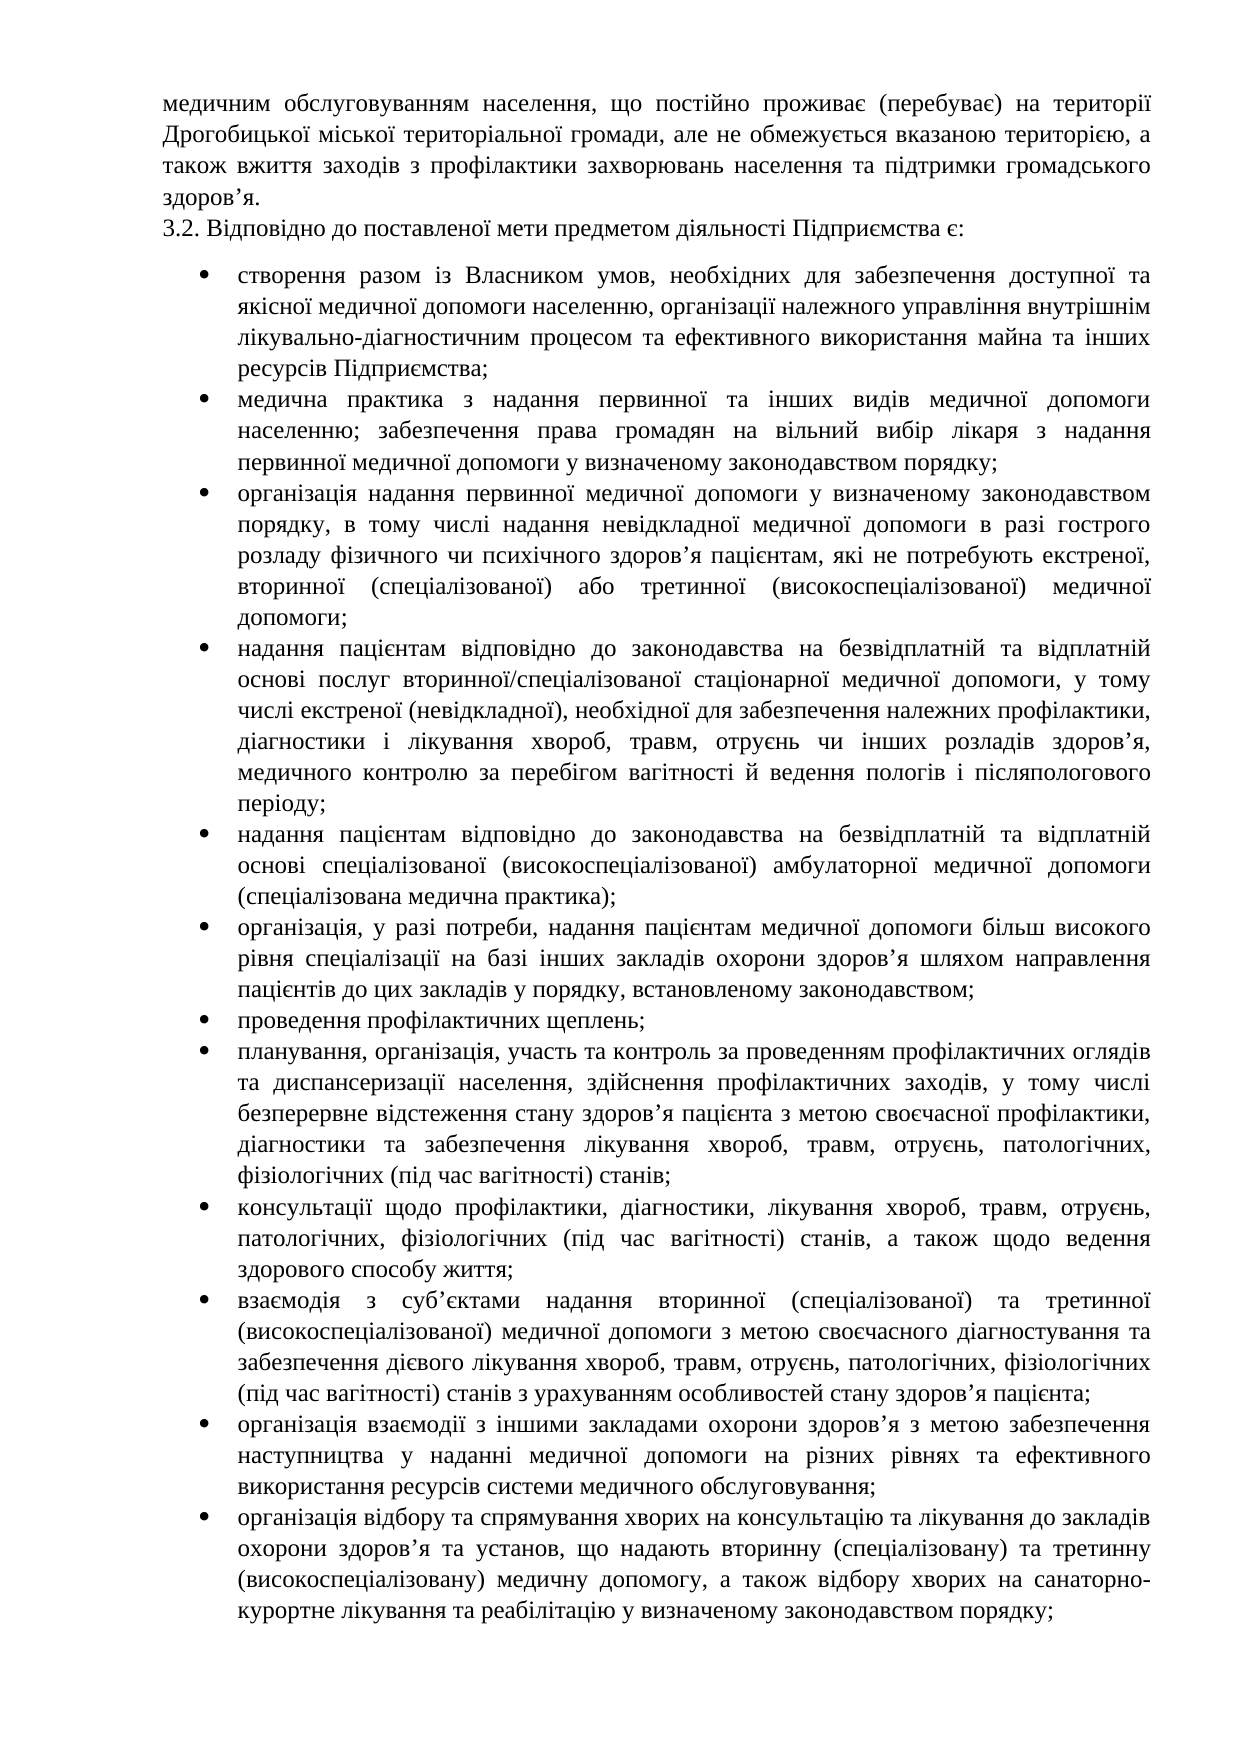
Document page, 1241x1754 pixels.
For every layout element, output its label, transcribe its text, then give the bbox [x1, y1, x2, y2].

list організація взаємодії з іншими закладами охорони здоров’я з метою забезпечення наступництва у наданні медичної допомоги на різних рівнях та ефективного використання ресурсів системи медичного обслуговування; [200, 1409, 1152, 1500]
list надання пацієнтам відповідно до законодавства на безвідплатній та відплатній основі послуг вторинної/спеціалізованої стаціонарної медичної допомоги, у тому числі екстреної (невідкладної), необхідної для забезпечення належних профілактики, діагностики і лікування хвороб, травм, отруєнь чи інших розладів здоров’я, медичного контролю за перебігом вагітності й ведення пологів і післяпологового періоду; [200, 633, 1152, 817]
list планування, організація, участь та контроль за проведенням профілактичних оглядів та диспансеризації населення, здійснення профілактичних заходів, у тому числі безперервне відстеження стану здоров’я пацієнта з метою своєчасної профілактики, діагностики та забезпечення лікування хвороб, травм, отруєнь, патологічних, фізіологічних (під час вагітності) станів; [200, 1036, 1152, 1189]
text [162, 88, 1152, 210]
list створення разом із Власником умов, необхідних для забезпечення доступної та якісної медичної допомоги населенню, організації належного управління внутрішнім лікувально-діагностичним процесом та ефективного використання майна та інших ресурсів Підприємства; [200, 260, 1152, 382]
list організація надання первинної медичної допомоги у визначеному законодавством порядку, в тому числі надання невідкладної медичної допомоги в разі гострого розладу фізичного чи психічного здоров’я пацієнтам, які не потребують екстреної, вторинної (спеціалізованої) або третинної (високоспеціалізованої) медичної допомоги; [200, 478, 1152, 631]
list проведення профілактичних щеплень; [200, 1005, 1152, 1034]
list надання пацієнтам відповідно до законодавства на безвідплатній та відплатній основі спеціалізованої (високоспеціалізованої) амбулаторної медичної допомоги (спеціалізована медична практика); [200, 819, 1152, 910]
list консультації щодо профілактики, діагностики, лікування хвороб, травм, отруєнь, патологічних, фізіологічних (під час вагітності) станів, а також щодо ведення здорового способу життя; [200, 1192, 1152, 1282]
list організація, у разі потреби, надання пацієнтам медичної допомоги більш високого рівня спеціалізації на базі інших закладів охорони здоров’я шляхом направлення пацієнтів до цих закладів у порядку, встановленому законодавством; [200, 912, 1152, 1003]
list організація відбору та спрямування хворих на консультацію та лікування до закладів охорони здоров’я та установ, що надають вторинну (спеціалізовану) та третинну (високоспеціалізовану) медичну допомогу, а також відбору хворих на санаторно-курортне лікування та реабілітацію у визначеному законодавством порядку; [200, 1502, 1152, 1624]
text 3.2. Відповідно до поставленої мети предметом діяльності Підприємства є: [162, 213, 1152, 241]
list взаємодія з суб’єктами надання вторинної (спеціалізованої) та третинної (високоспеціалізованої) медичної допомоги з метою своєчасного діагностування та забезпечення дієвого лікування хвороб, травм, отруєнь, патологічних, фізіологічних (під час вагітності) станів з урахуванням особливостей стану здоров’я пацієнта; [200, 1285, 1152, 1407]
list медична практика з надання первинної та інших видів медичної допомоги населенню; забезпечення права громадян на вільний вибір лікаря з надання первинної медичної допомоги у визначеному законодавством порядку; [200, 384, 1152, 475]
